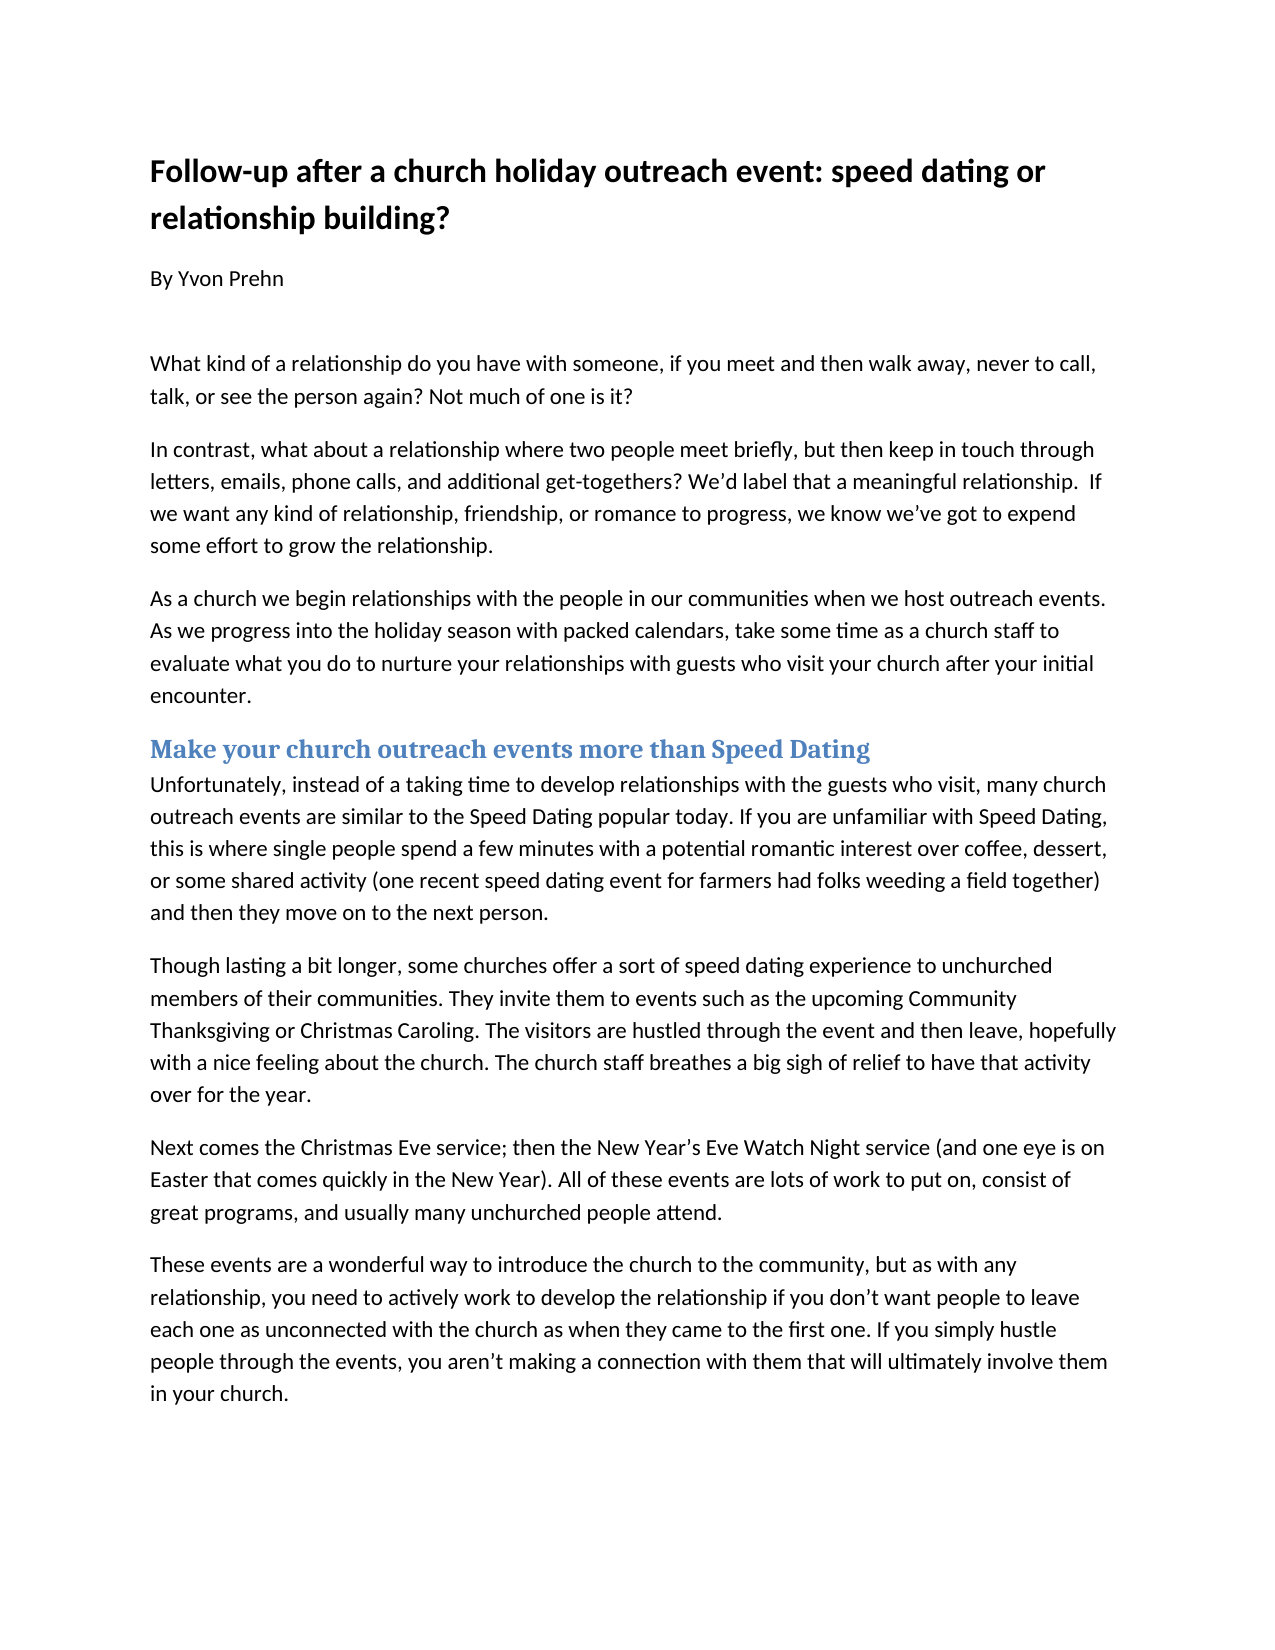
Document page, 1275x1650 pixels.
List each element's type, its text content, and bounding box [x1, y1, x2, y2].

text Though lasting a bit longer, some churches offer a sort of speed dating experience to unchurched members of their communities. They invite them to events such as the upcoming Community Thanksgiving or Christmas Caroling. The visitors are hustled through the event and then leave, hopefully with a nice feeling about the church. The church staff breathes a big sigh of relief to have that activity over for the year. [150, 951, 1125, 1108]
text As a church we begin relationships with the people in our communities when we host outreach events. As we progress into the holiday season with packed calendars, take some time as a church staff to evaluate what you do to nurture your relationships with guests who visit your church after your initial encounter. [150, 584, 1125, 709]
text These events are a wonderful way to introduce the church to the community, but as with any relationship, you need to actively work to develop the relationship if you don’t want people to leave each one as unconnected with the church as when they came to the first one. If you simply hustle people through the events, you aren’t making a connection with them that will ultimately involve them in your church. [150, 1251, 1125, 1407]
subtitle Make your church outreach events more than Speed Dating [150, 734, 1125, 765]
text What kind of a relationship do you have with someone, if you meet and then walk away, never to call, talk, or see the person again? Not much of one is it? [150, 317, 1125, 410]
text Follow-up after a church holiday outreach event: speed dating or relationship building? [150, 150, 1125, 237]
text Next comes the Christmas Eve service; then the New Year’s Eve Watch Night service (and one eye is on Easter that comes quickly in the New Year). All of these events are lots of work to put on, consist of great programs, and usually many unchurched people attend. [150, 1133, 1125, 1226]
text In contrast, what about a relationship where two people meet briefly, but then keep in touch through letters, emails, phone calls, and additional get-togethers? We’d label that a meaningful relationship. If we want any kind of relationship, friendship, or romance to progress, we know we’ve got to expend some effort to grow the relationship. [150, 435, 1125, 559]
text Unfortunately, instead of a taking time to develop relationships with the guests who visit, many church outreach events are similar to the Speed Dating popular today. If you are unfamiliar with Speed Dating, this is where single people spend a few minutes with a potential romantic interest over coffee, dessert, or some shared activity (one recent speed dating event for farmers had folks weeding a field together) and then they move on to the next person. [150, 770, 1125, 926]
text By Yvon Prehn [150, 264, 1125, 292]
